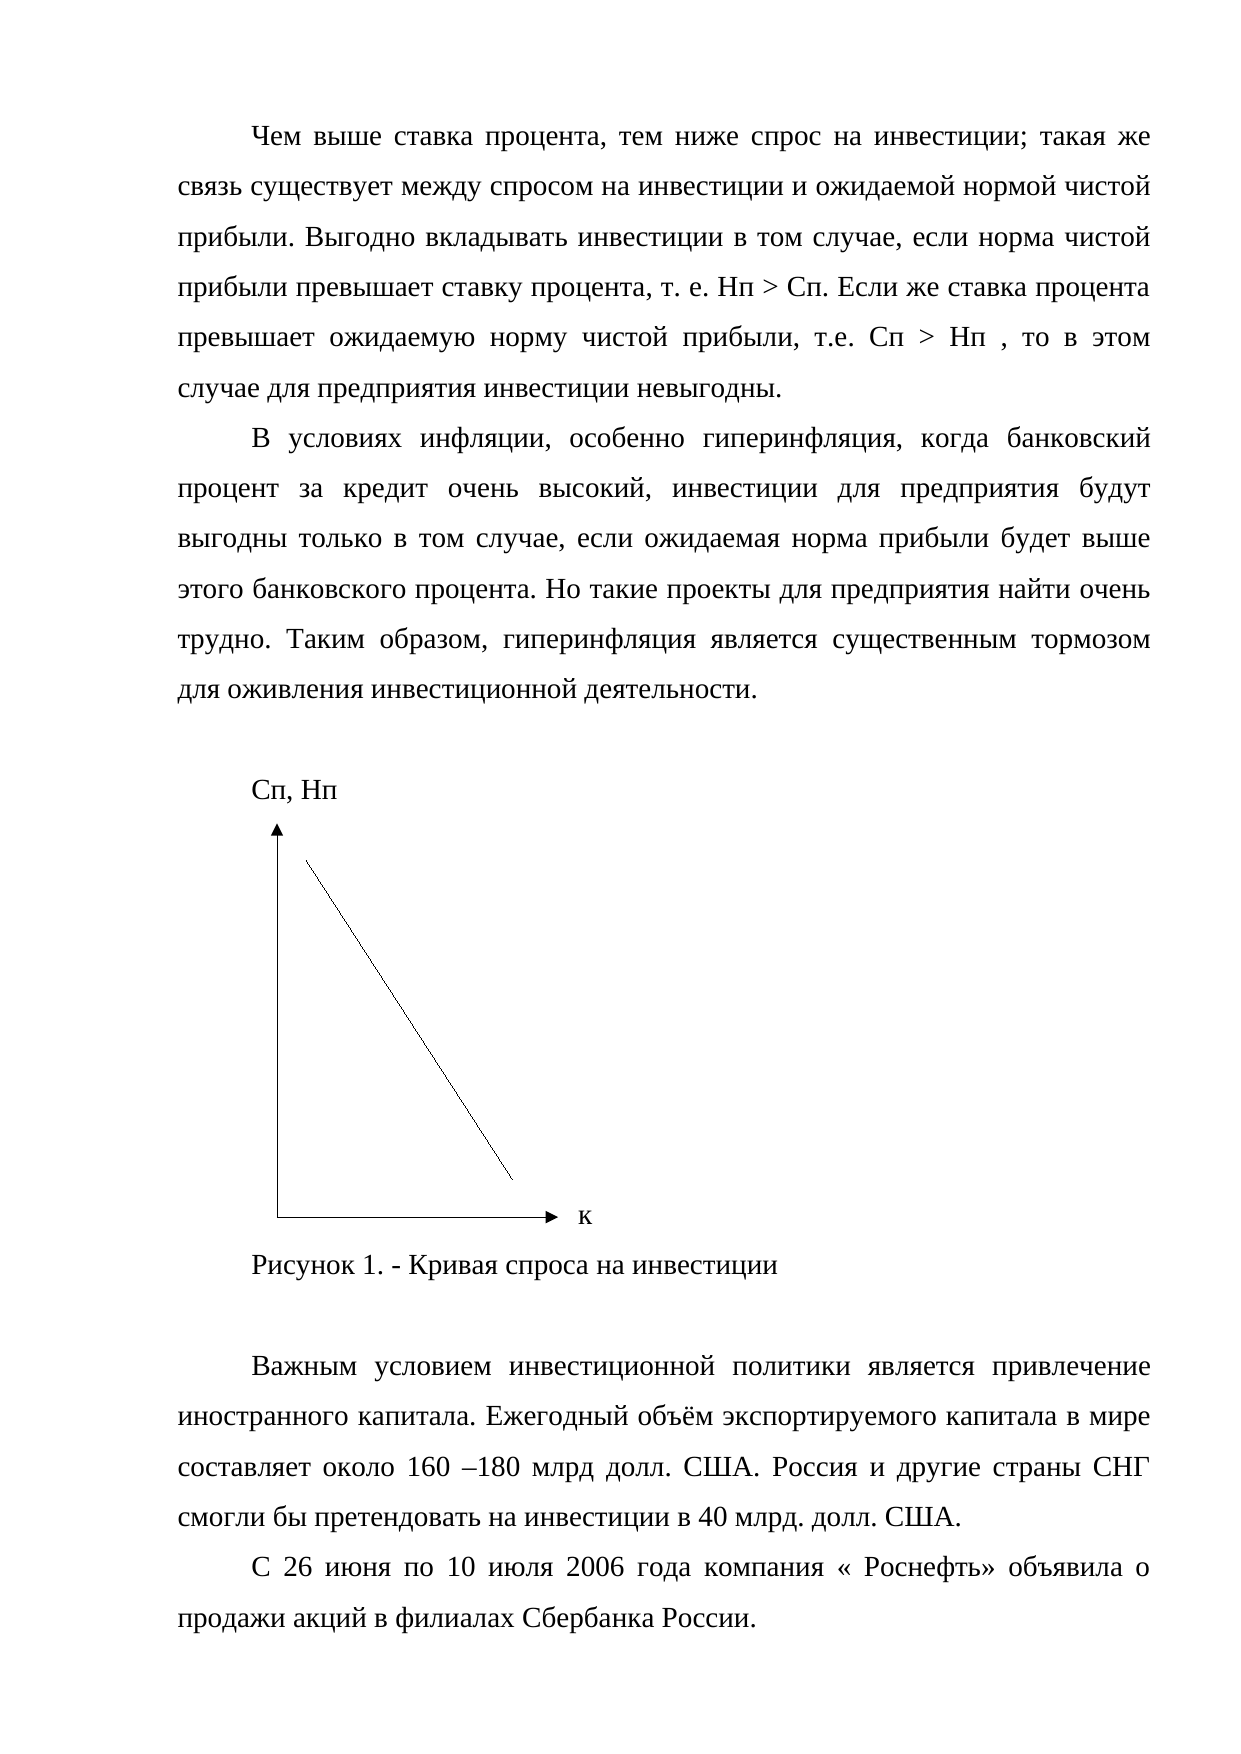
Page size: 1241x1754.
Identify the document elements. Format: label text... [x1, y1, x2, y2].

text С 26 июня по 10 июля 2006 года компания « Роснефть» объявила о продажи акций в филиалах Сбербанка России. [177, 1549, 1152, 1633]
text Рисунок 1. - Кривая спроса на инвестиции [177, 1247, 1152, 1281]
text Важным условием инвестиционной политики является привлечение иностранного капитала. Ежегодный объём экспортируемого капитала в мире составляет около 160 –180 млрд долл. США. Россия и другие страны СНГ смогли бы претендовать на инвестиции в 40 млрд. долл. США. [177, 1348, 1152, 1533]
text Сп, Нп [177, 772, 1152, 806]
text Чем выше ставка процента, тем ниже спрос на инвестиции; такая же связь существует между спросом на инвестиции и ожидаемой нормой чистой прибыли. Выгодно вкладывать инвестиции в том случае, если норма чистой прибыли превышает ставку процента, т. е. Нп > Сп. Если же ставка процента превышает ожидаемую норму чистой прибыли, т.е. Сп > Нп , то в этом случае для предприятия инвестиции невыгодны. [177, 118, 1152, 403]
text В условиях инфляции, особенно гиперинфляция, когда банковский процент за кредит очень высокий, инвестиции для предприятия будут выгодны только в том случае, если ожидаемая норма прибыли будет выше этого банковского процента. Но такие проекты для предприятия найти очень трудно. Таким образом, гиперинфляция является существенным тормозом для оживления инвестиционной деятельности. [177, 420, 1152, 705]
text к [177, 822, 1152, 1231]
